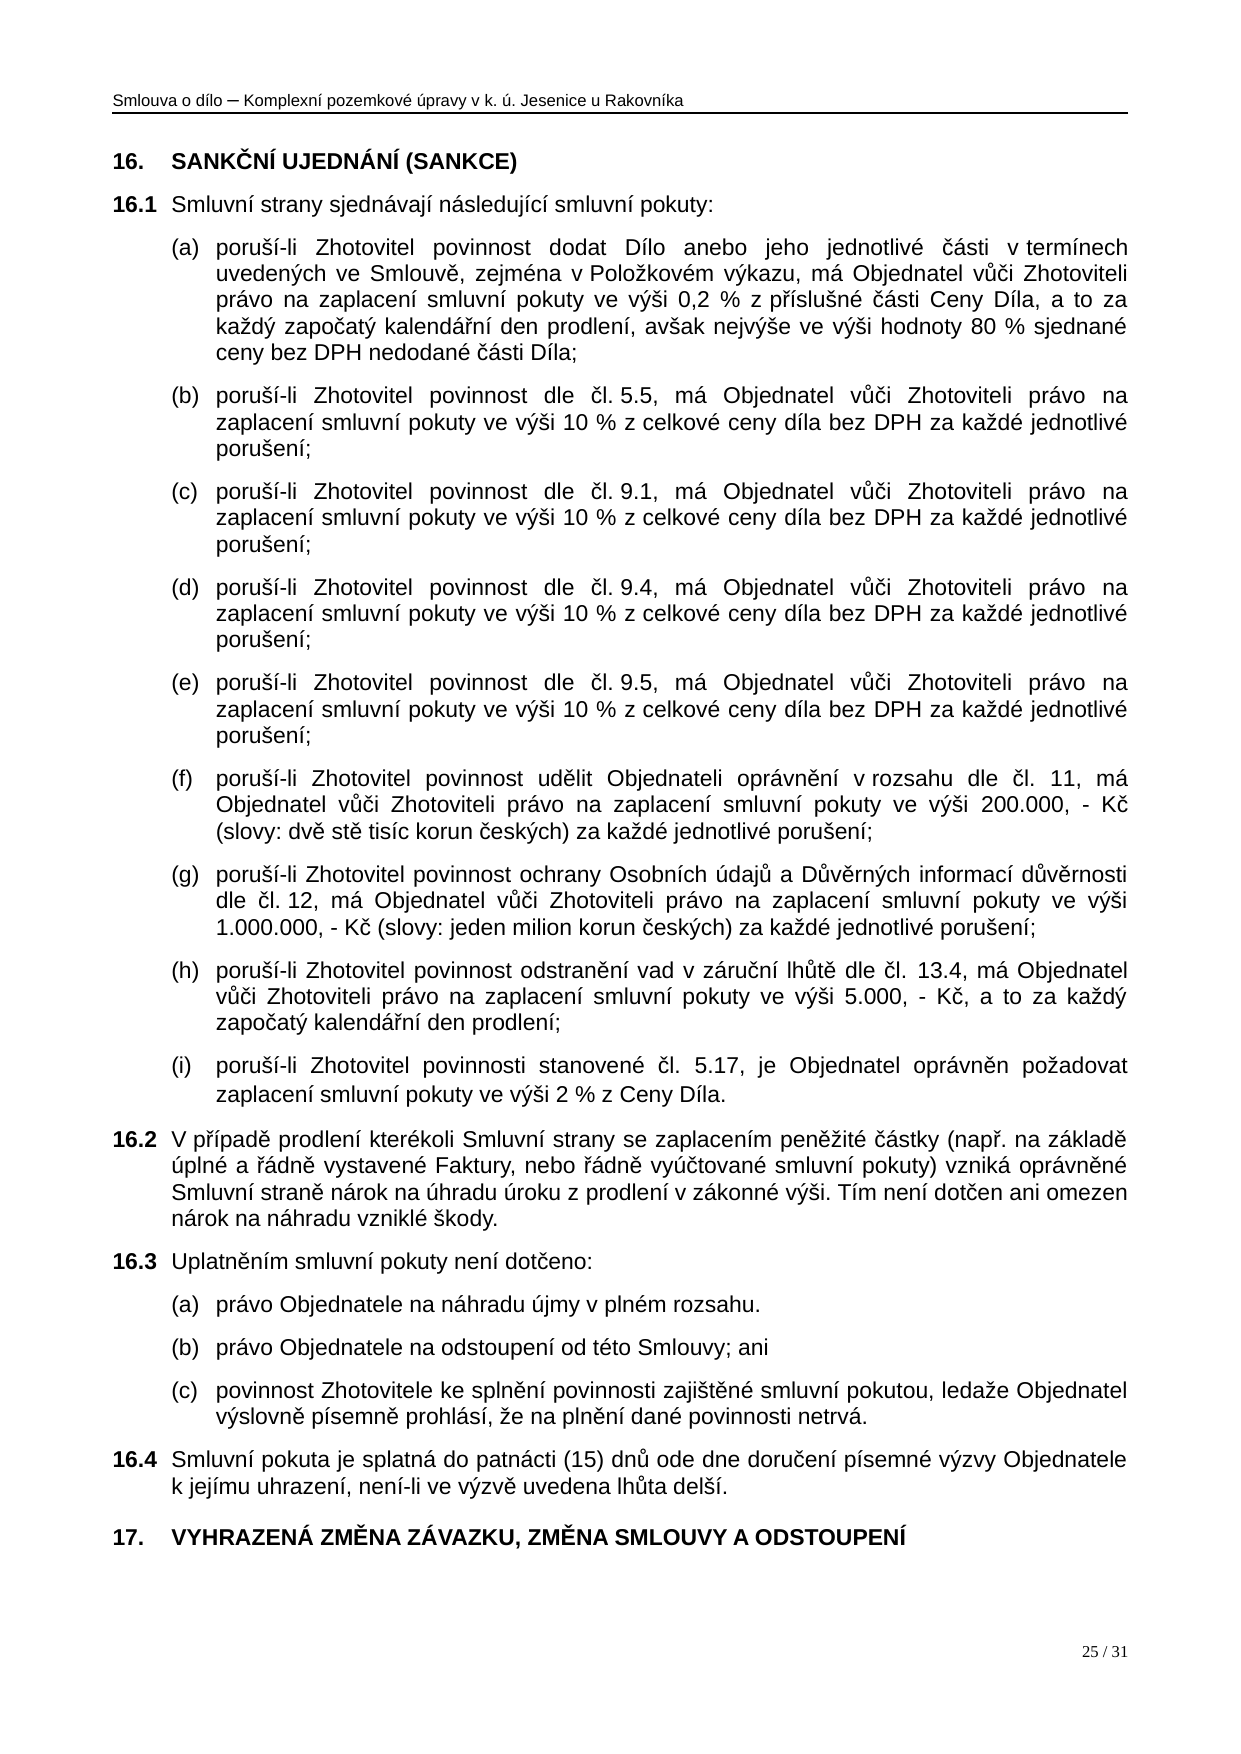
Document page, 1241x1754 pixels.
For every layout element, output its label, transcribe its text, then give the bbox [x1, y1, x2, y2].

list poruší-li Zhotovitel povinnost dle čl. 9.5, má Objednatel vůči Zhotoviteli právo na zaplacení smluvní pokuty ve výši 10 % z celkové ceny díla bez DPH za každé jednotlivé porušení; [171, 669, 1128, 748]
list poruší-li Zhotovitel povinnost dle čl. 9.4, má Objednatel vůči Zhotoviteli právo na zaplacení smluvní pokuty ve výši 10 % z celkové ceny díla bez DPH za každé jednotlivé porušení; [171, 574, 1128, 653]
text Uplatněním smluvní pokuty není dotčeno: [112, 1248, 1128, 1274]
list právo Objednatele na náhradu újmy v plném rozsahu. [171, 1291, 1128, 1317]
list povinnost Zhotovitele ke splnění povinnosti zajištěné smluvní pokutou, ledaže Objednatel výslovně písemně prohlásí, že na plnění dané povinnosti netrvá. [171, 1377, 1128, 1430]
text poruší-li Zhotovitel povinnost udělit Objednateli oprávnění v rozsahu dle čl. 11, má Objednatel vůči Zhotoviteli právo na zaplacení smluvní pokuty ve výši 200.000, - Kč (slovy: dvě stě tisíc korun českých) za každé jednotlivé porušení; [171, 765, 1128, 844]
list poruší-li Zhotovitel povinnost dodat Dílo anebo jeho jednotlivé části v termínech uvedených ve Smlouvě, zejména v Položkovém výkazu, má Objednatel vůči Zhotoviteli právo na zaplacení smluvní pokuty ve výši 0,2 % z příslušné části Ceny Díla, a to za každý započatý kalendářní den prodlení, avšak nejvýše ve výši hodnoty 80 % sjednané ceny bez DPH nedodané části Díla; [171, 234, 1128, 366]
text poruší-li Zhotovitel povinnosti stanovené čl. 5.17, je Objednatel oprávněn požadovat zaplacení smluvní pokuty ve výši 2 % z Ceny Díla. [171, 1052, 1128, 1107]
list poruší-li Zhotovitel povinnost dle čl. 9.1, má Objednatel vůči Zhotoviteli právo na zaplacení smluvní pokuty ve výši 10 % z celkové ceny díla bez DPH za každé jednotlivé porušení; [171, 478, 1128, 557]
list právo Objednatele na odstoupení od této Smlouvy; ani [171, 1334, 1128, 1360]
text poruší-li Zhotovitel povinnost ochrany Osobních údajů a Důvěrných informací důvěrnosti dle čl. 12, má Objednatel vůči Zhotoviteli právo na zaplacení smluvní pokuty ve výši 1.000.000, - Kč (slovy: jeden milion korun českých) za každé jednotlivé porušení; [171, 861, 1128, 940]
text Vyhrazená změna závazku, změna smlouvy a odstoupení [112, 1524, 1128, 1550]
text poruší-li Zhotovitel povinnost odstranění vad v záruční lhůtě dle čl. 13.4, má Objednatel vůči Zhotoviteli právo na zaplacení smluvní pokuty ve výši 5.000, - Kč, a to za každý započatý kalendářní den prodlení; [171, 957, 1128, 1036]
list poruší-li Zhotovitel povinnost dle čl. 5.5, má Objednatel vůči Zhotoviteli právo na zaplacení smluvní pokuty ve výši 10 % z celkové ceny díla bez DPH za každé jednotlivé porušení; [171, 382, 1128, 461]
text Smluvní pokuta je splatná do patnácti (15) dnů ode dne doručení písemné výzvy Objednatele k jejímu uhrazení, není-li ve výzvě uvedena lhůta delší. [112, 1446, 1128, 1499]
text V případě prodlení kterékoli Smluvní strany se zaplacením peněžité částky (např. na základě úplné a řádně vystavené Faktury, nebo řádně vyúčtované smluvní pokuty) vzniká oprávněné Smluvní straně nárok na úhradu úroku z prodlení v zákonné výši. Tím není dotčen ani omezen nárok na náhradu vzniklé škody. [112, 1126, 1128, 1231]
text Smluvní strany sjednávají následující smluvní pokuty: [112, 191, 1128, 217]
text Sankční ujednání (SANKCE) [112, 148, 1128, 174]
